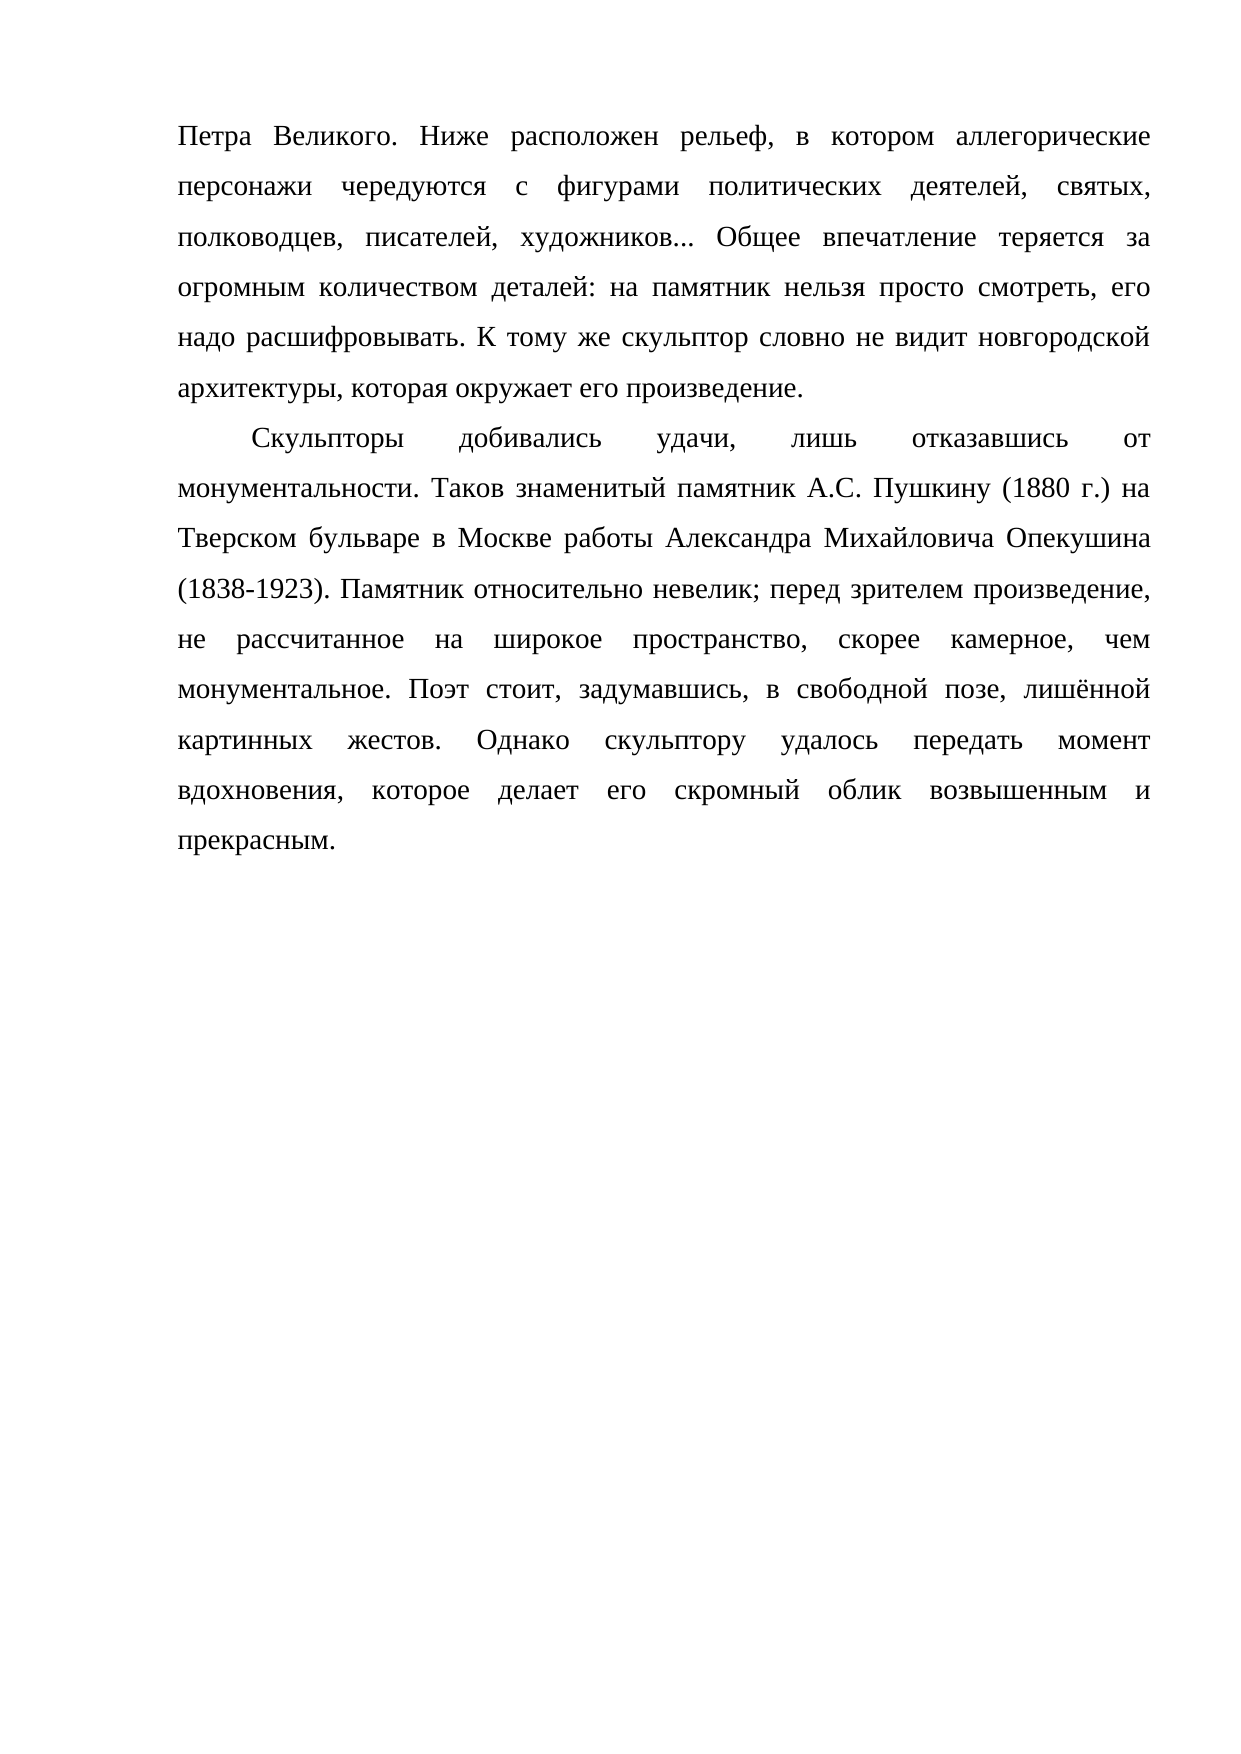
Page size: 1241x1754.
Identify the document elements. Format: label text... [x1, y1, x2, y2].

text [177, 118, 1152, 403]
text Скульпторы добивались удачи, лишь отказавшись от монументальности. Таков знаменитый памятник А.С. Пушкину (1880 г.) на Тверском бульваре в Москве работы Александра Михайловича Опекушина (1838-1923). Памятник относительно невелик; перед зрителем произведение, не рассчитанное на широкое пространство, скорее камерное, чем монументальное. Поэт стоит, задумавшись, в свободной позе, лишённой картинных жестов. Однако скульптору удалось передать момент вдохновения, которое делает его скромный облик возвышенным и прекрасным. [177, 420, 1152, 856]
